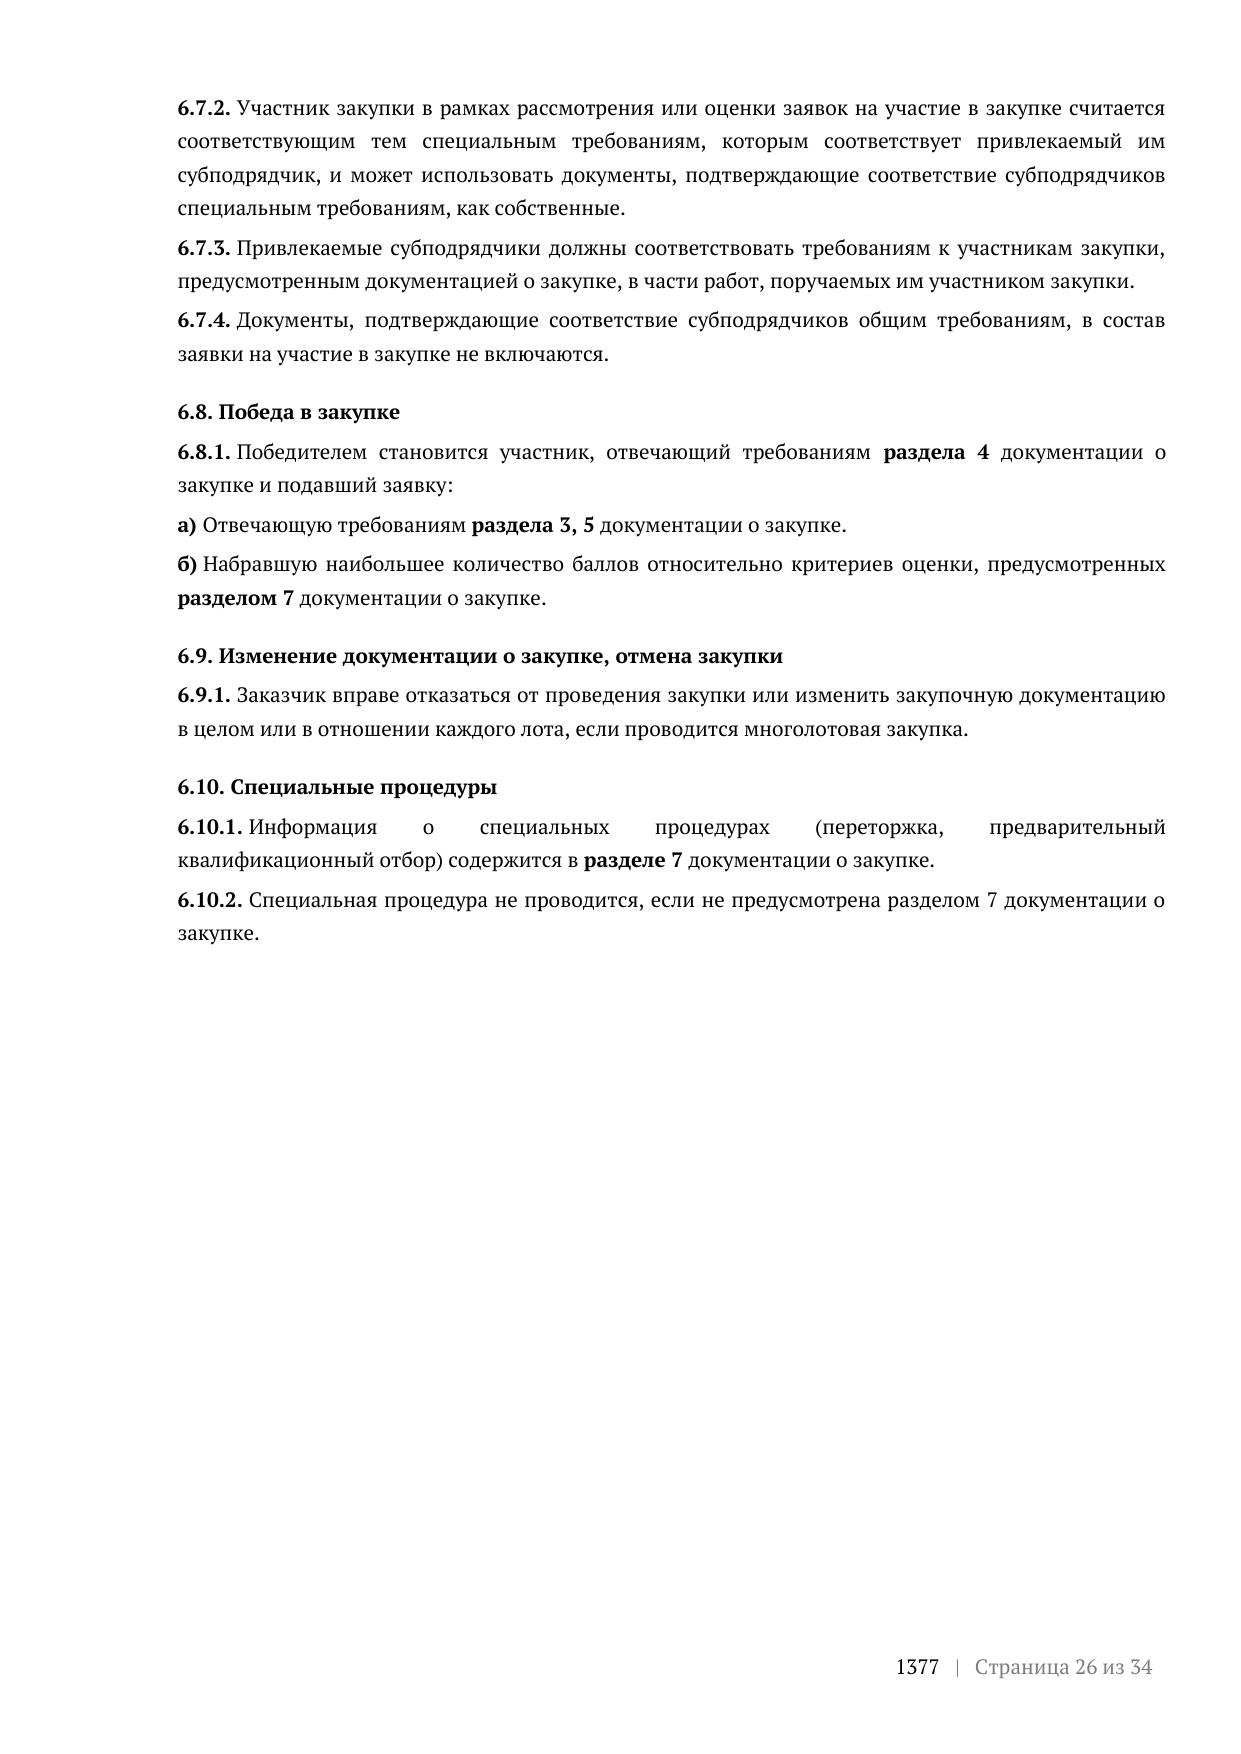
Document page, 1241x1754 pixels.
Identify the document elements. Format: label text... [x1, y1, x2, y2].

text Специальные процедуры [177, 768, 1167, 801]
text Изменение документации о закупке, отмена закупки [177, 637, 1167, 670]
text Отвечающую требованиям раздела 3, 5 документации о закупке. [177, 505, 1167, 539]
text Заказчик вправе отказаться от проведения закупки или изменить закупочную документацию в целом или в отношении каждого лота, если проводится многолотовая закупка. [177, 676, 1167, 743]
text Победа в закупке [177, 393, 1167, 426]
text . [177, 545, 1167, 612]
text Победителем становится участник, отвечающий требованиям раздела 4 документации о закупке и подавший заявку: [177, 432, 1167, 499]
text Специальная процедура не проводится, если не предусмотрена разделом 7 документации о закупке. [177, 880, 1167, 947]
text Информация о специальных процедурах (переторжка, предварительный квалификационный отбор) содержится в разделе 7 документации о закупке. [177, 807, 1167, 874]
text Привлекаемые субподрядчики должны соответствовать требованиям к участникам закупки, предусмотренным документацией о закупке, в части работ, поручаемых им участником закупки. [177, 228, 1167, 295]
text Документы, подтверждающие соответствие субподрядчиков общим требованиям, в состав заявки на участие в закупке не включаются. [177, 301, 1167, 368]
text Участник закупки в рамках рассмотрения или оценки заявок на участие в закупке считается соответствующим тем специальным требованиям, которым соответствует привлекаемый им субподрядчик, и может использовать документы, подтверждающие соответствие субподрядчиков специальным требованиям, как собственные. [177, 89, 1167, 222]
